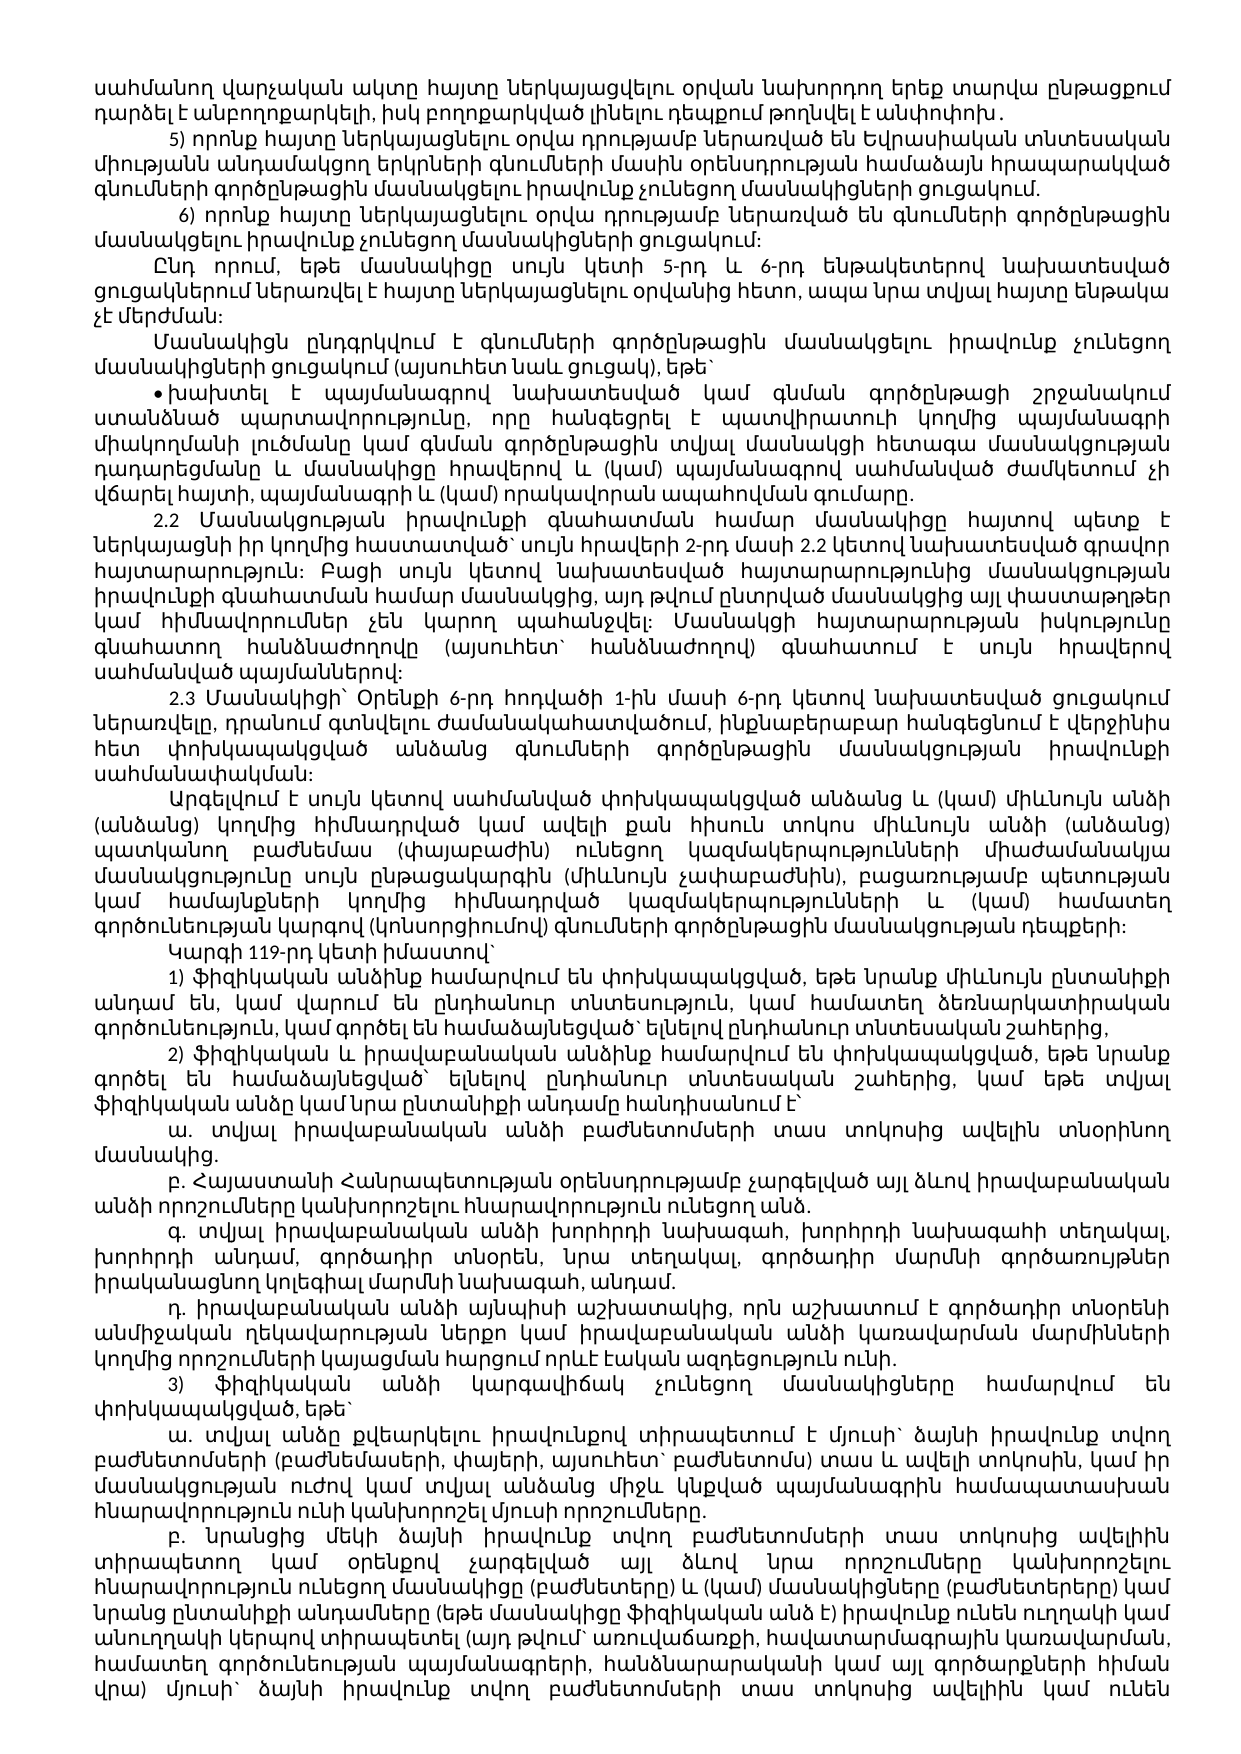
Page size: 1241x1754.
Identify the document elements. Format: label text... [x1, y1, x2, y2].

text 2) ֆիզիկական և իրավաբանական անձինք համարվում են փոխկապակցված, եթե նրանք գործել են համաձայնեցված՝ ելնելով ընդհանուր տնտեսական շահերից, կամ եթե տվյալ ֆիզիկական անձը կամ նրա ընտանիքի անդամը հանդիսանում է՝ [94, 1041, 1171, 1117]
text գ. տվյալ իրավաբանական անձի խորհրդի նախագահ, խորհրդի նախագահի տեղակալ, խորհրդի անդամ, գործադիր տնօրեն, նրա տեղակալ, գործադիր մարմնի գործառույթներ իրականացնող կոլեգիալ մարմնի նախագահ, անդամ. [94, 1219, 1171, 1295]
text 5) որոնք հայտը ներկայացնելու օրվա դրությամբ ներառված են Եվրասիական տնտեսական միությանն անդամակցող երկրների գնումների մասին օրենսդրության համաձայն հրապարակված գնումների գործընթացին մասնակցելու իրավունք չունեցող մասնակիցների ցուցակում. [94, 126, 1171, 202]
text Ընդ որում, եթե մասնակիցը սույն կետի 5-րդ և 6-րդ ենթակետերով նախատեսված ցուցակներում ներառվել է հայտը ներկայացնելու օրվանից հետո, ապա նրա տվյալ հայտը ենթակա չէ մերժման: [94, 253, 1171, 329]
text դ. իրավաբանական անձի այնպիսի աշխատակից, որն աշխատում է գործադիր տնօրենի անմիջական ղեկավարության ներքո կամ իրավաբանական անձի կառավարման մարմինների կողմից որոշումների կայացման հարցում որևէ էական ազդեցություն ունի. [94, 1295, 1171, 1371]
text ա. տվյալ անձը քվեարկելու իրավունքով տիրապետում է մյուսի` ձայնի իրավունք տվող բաժնետոմսերի (բաժնեմասերի, փայերի, այսուհետ` բաժնետոմս) տաս և ավելի տոկոսին, կամ իր մասնակցության ուժով կամ տվյալ անձանց միջև կնքված պայմանագրին համապատասխան հնարավորություն ունի կանխորոշել մյուսի որոշումները. [94, 1422, 1171, 1524]
text Արգելվում է սույն կետով սահմանված փոխկապակցված անձանց և (կամ) միևնույն անձի (անձանց) կողմից հիմնադրված կամ ավելի քան հիսուն տոկոս միևնույն անձի (անձանց) պատկանող բաժնեմաս (փայաբաժին) ունեցող կազմակերպությունների միաժամանակյա մասնակցությունը սույն ընթացակարգին (միևնույն չափաբաժնին), բացառությամբ պետության կամ համայնքների կողմից հիմնադրված կազմակերպությունների և (կամ) համատեղ գործունեության կարգով (կոնսորցիումով) գնումների գործընթացին մասնակցության դեպքերի: [94, 787, 1171, 939]
text ա. տվյալ իրավաբանական անձի բաժնետոմսերի տաս տոկոսից ավելին տնօրինող մասնակից. [94, 1117, 1171, 1168]
text 2.2 Մասնակցության իրավունքի գնահատման համար մասնակիցը հայտով պետք է ներկայացնի իր կողմից հաստատված` սույն հրավերի 2-րդ մասի 2.2 կետով նախատեսված գրավոր հայտարարություն: Բացի սույն կետով նախատեսված հայտարարությունից մասնակցության իրավունքի գնահատման համար մասնակցից, այդ թվում ընտրված մասնակցից այլ փաստաթղթեր կամ հիմնավորումներ չեն կարող պահանջվել: Մասնակցի հայտարարության իսկությունը գնահատող հանձնաժողովը (այսուհետ` հանձնաժողով) գնահատում է սույն հրավերով սահմանված պայմաններով: [94, 507, 1171, 685]
text 2.3 Մասնակիցի՝ Օրենքի 6-րդ հոդվածի 1-ին մասի 6-րդ կետով նախատեսված ցուցակում ներառվելը, դրանում գտնվելու ժամանակահատվածում, ինքնաբերաբար հանգեցնում է վերջինիս հետ փոխկապակցված անձանց գնումների գործընթացին մասնակցության իրավունքի սահմանափակման: [94, 685, 1171, 787]
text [94, 75, 1171, 126]
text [94, 1524, 1171, 1702]
text բ. Հայաստանի Հանրապետության օրենսդրությամբ չարգելված այլ ձևով իրավաբանական անձի որոշումները կանխորոշելու հնարավորություն ունեցող անձ. [94, 1168, 1171, 1219]
text 3) ֆիզիկական անձի կարգավիճակ չունեցող մասնակիցները համարվում են փոխկապակցված, եթե` [94, 1371, 1171, 1422]
text 6) որոնք հայտը ներկայացնելու օրվա դրությամբ ներառված են գնումների գործընթացին մասնակցելու իրավունք չունեցող մասնակիցների ցուցակում: [94, 202, 1171, 253]
text 1) ֆիզիկական անձինք համարվում են փոխկապակցված, եթե նրանք միևնույն ընտանիքի անդամ են, կամ վարում են ընդհանուր տնտեսություն, կամ համատեղ ձեռնարկատիրական գործունեություն, կամ գործել են համաձայնեցված` ելնելով ընդհանուր տնտեսական շահերից, [94, 964, 1171, 1041]
text • խախտել է պայմանագրով նախատեսված կամ գնման գործընթացի շրջանակում ստանձնած պարտավորությունը, որը հանգեցրել է պատվիրատուի կողմից պայմանագրի միակողմանի լուծմանը կամ գնման գործընթացին տվյալ մասնակցի հետագա մասնակցության դադարեցմանը և մասնակիցը հրավերով և (կամ) պայմանագրով սահմանված ժամկետում չի վճարել հայտի, պայմանագրի և (կամ) որակավորան ապահովման գումարը. [94, 380, 1171, 507]
text Մասնակիցն ընդգրկվում է գնումների գործընթացին մասնակցելու իրավունք չունեցող մասնակիցների ցուցակում (այսուհետ նաև ցուցակ), եթե` [94, 329, 1171, 380]
text Կարգի 119-րդ կետի իմաստով` [94, 939, 1171, 964]
